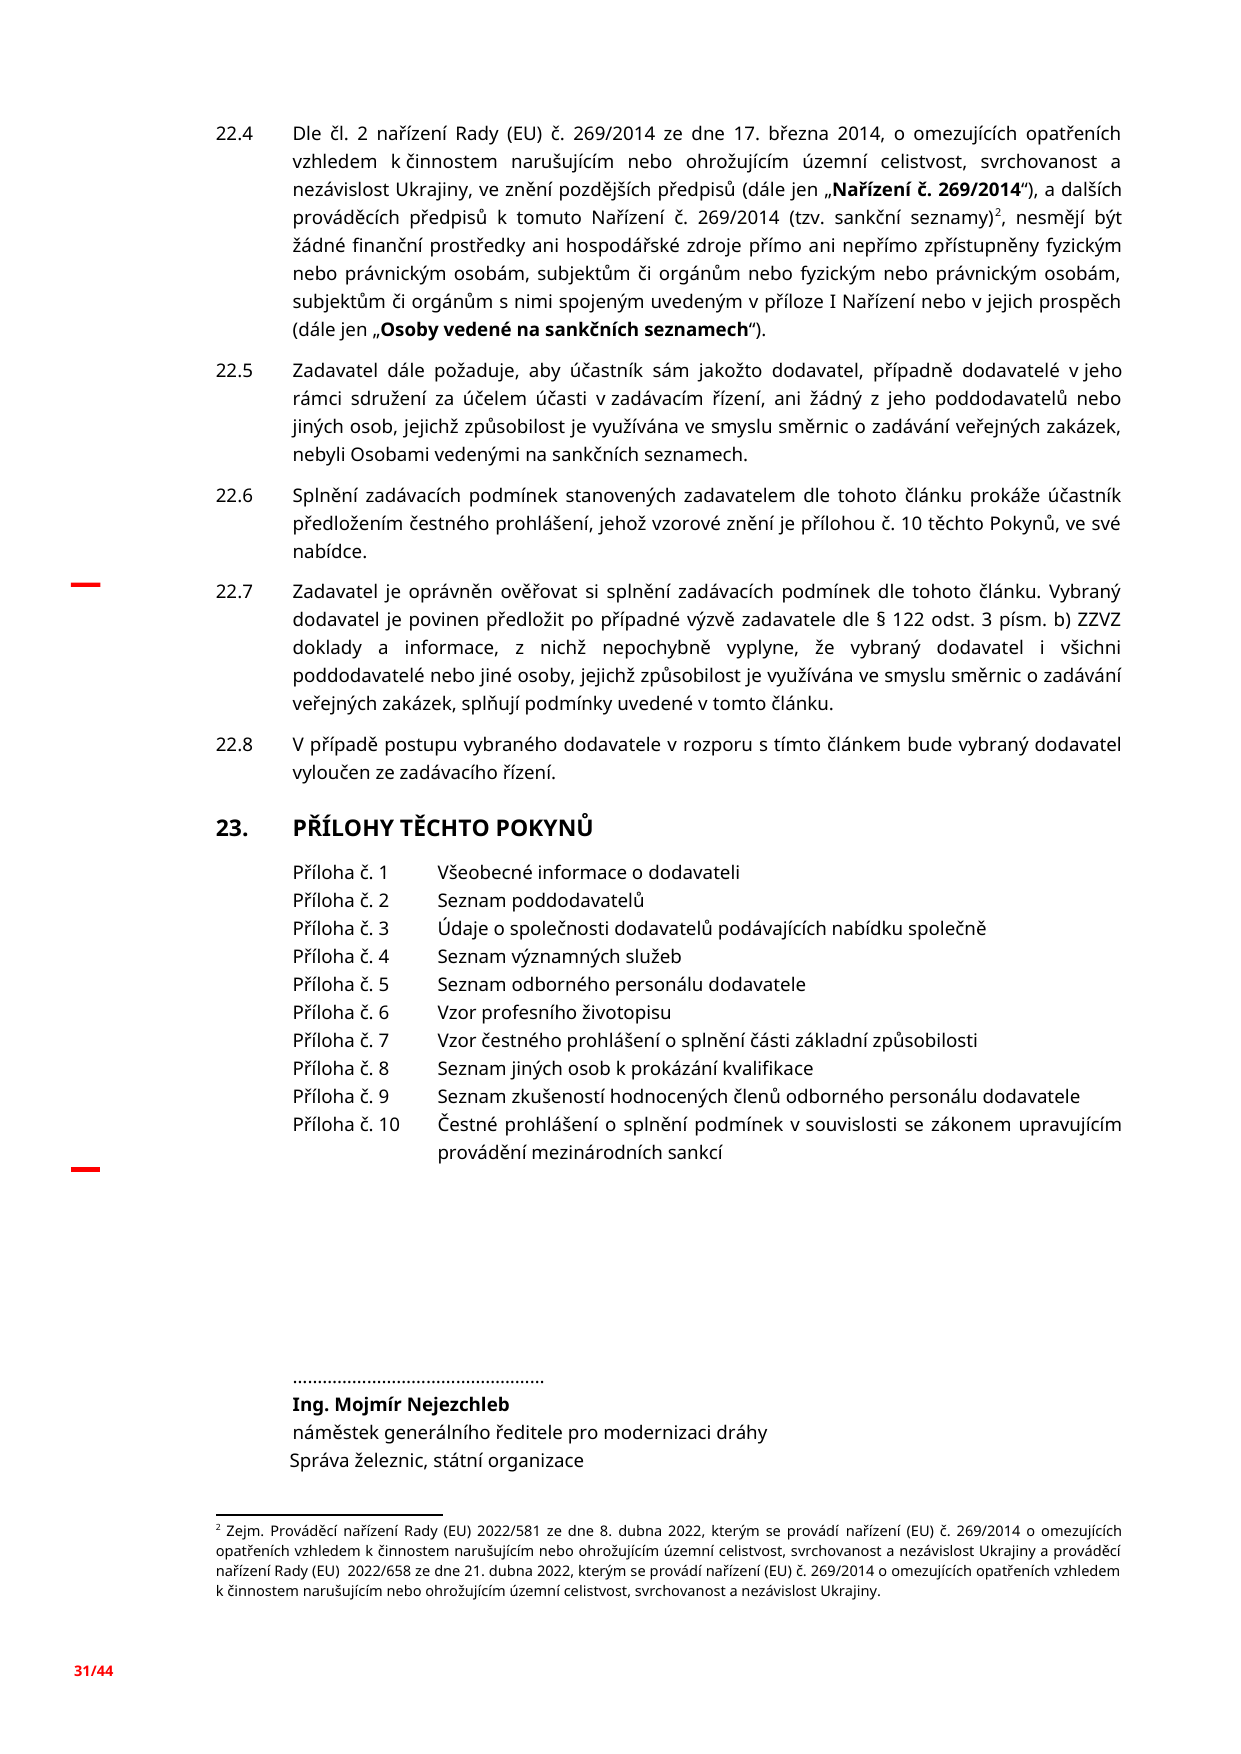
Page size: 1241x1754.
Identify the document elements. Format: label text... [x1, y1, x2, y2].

text …………………………………………… [292, 1363, 1122, 1389]
text Příloha č. 3 Údaje o společnosti dodavatelů podávajících nabídku společně [292, 915, 1122, 941]
text Správa železnic, státní organizace [216, 1447, 1122, 1473]
text Příloha č. 5 Seznam odborného personálu dodavatele [292, 971, 1122, 997]
text Příloha č. 7 Vzor čestného prohlášení o splnění části základní způsobilosti [292, 1027, 1122, 1053]
text Příloha č. 1 Všeobecné informace o dodavateli [292, 859, 1122, 884]
text Příloha č. 4 Seznam významných služeb [292, 943, 1122, 968]
text Příloha č. 2 Seznam poddodavatelů [292, 887, 1122, 912]
text Zadavatel je oprávněn ověřovat si splnění zadávacích podmínek dle tohoto článku. Vybraný dodavatel je povinen předložit po případné výzvě zadavatele dle § 122 odst. 3 písm. b) ZZVZ doklady a informace, z nichž nepochybně vyplyne, že vybraný dodavatel i všichni poddodavatelé nebo jiné osoby, jejichž způsobilost je využívána ve smyslu směrnic o zadávání veřejných zakázek, splňují podmínky uvedené v tomto článku. [216, 578, 1122, 716]
text PŘÍLOHY TĚCHTO POKYNŮ [216, 812, 1122, 843]
text náměstek generálního ředitele pro modernizaci dráhy [292, 1419, 1122, 1445]
text Příloha č. 9 Seznam zkušeností hodnocených členů odborného personálu dodavatele [292, 1083, 1122, 1109]
text Příloha č. 6 Vzor profesního životopisu [292, 999, 1122, 1024]
text Ing. Mojmír Nejezchleb [292, 1391, 1122, 1417]
text Příloha č. 8 Seznam jiných osob k prokázání kvalifikace [292, 1055, 1122, 1081]
text V případě postupu vybraného dodavatele v rozporu s tímto článkem bude vybraný dodavatel vyloučen ze zadávacího řízení. [216, 731, 1122, 784]
text Dle čl. 2 nařízení Rady (EU) č. 269/2014 ze dne 17. března 2014, o omezujících opatřeních vzhledem k činnostem narušujícím nebo ohrožujícím územní celistvost, svrchovanost a nezávislost Ukrajiny, ve znění pozdějších předpisů (dále jen „Nařízení č. 269/2014“), a dalších prováděcích předpisů k tomuto Nařízení č. 269/2014 (tzv. sankční seznamy), nesmějí být žádné finanční prostředky ani hospodářské zdroje přímo ani nepřímo zpřístupněny fyzickým nebo právnickým osobám, subjektům či orgánům nebo fyzickým nebo právnickým osobám, subjektům či orgánům s nimi spojeným uvedeným v příloze I Nařízení nebo v jejich prospěch (dále jen „Osoby vedené na sankčních seznamech“). [216, 121, 1122, 342]
text Zadavatel dále požaduje, aby účastník sám jakožto dodavatel, případně dodavatelé v jeho rámci sdružení za účelem účasti v zadávacím řízení, ani žádný z jeho poddodavatelů nebo jiných osob, jejichž způsobilost je využívána ve smyslu směrnic o zadávání veřejných zakázek, nebyli Osobami vedenými na sankčních seznamech. [216, 357, 1122, 467]
text Splnění zadávacích podmínek stanovených zadavatelem dle tohoto článku prokáže účastník předložením čestného prohlášení, jehož vzorové znění je přílohou č. 10 těchto Pokynů, ve své nabídce. [216, 482, 1122, 563]
text Příloha č. 10 Čestné prohlášení o splnění podmínek v souvislosti se zákonem upravujícím provádění mezinárodních sankcí [292, 1111, 1122, 1165]
